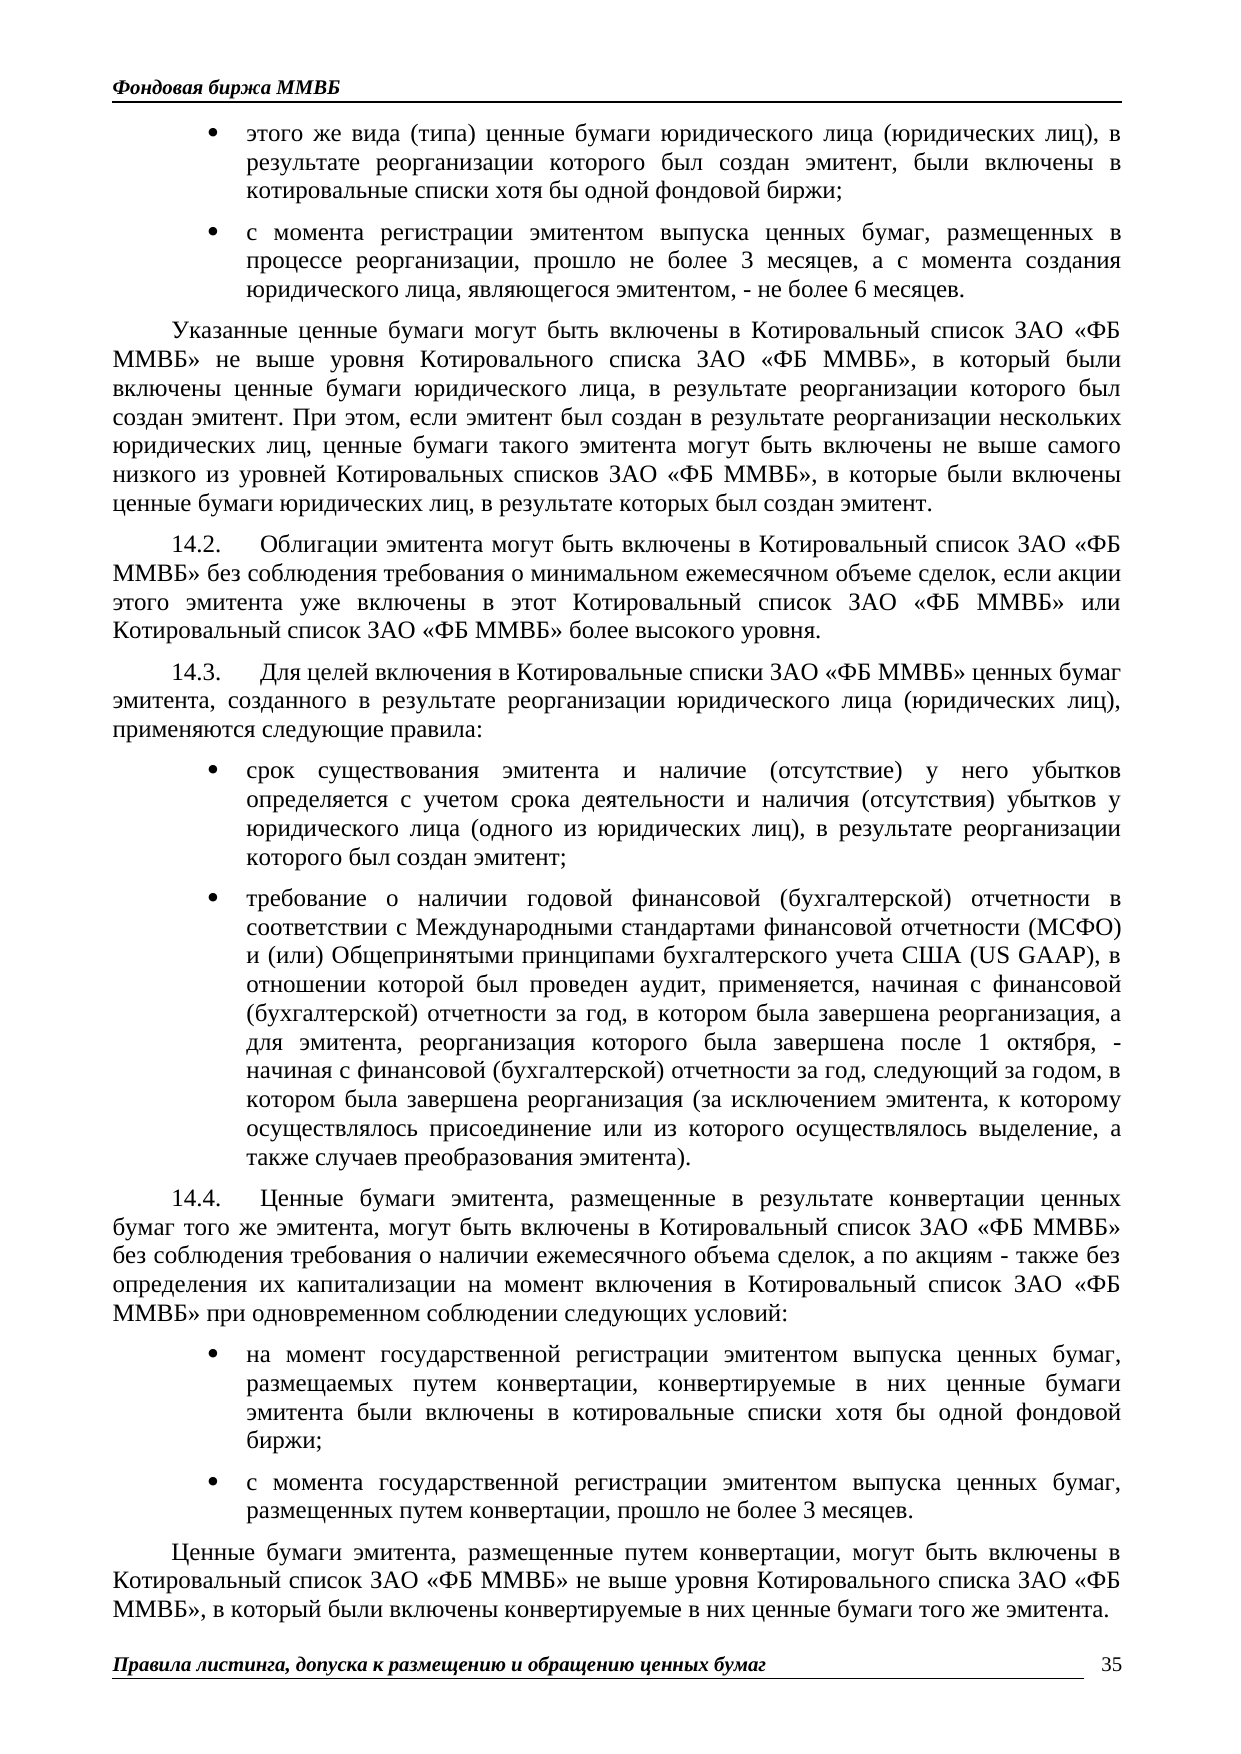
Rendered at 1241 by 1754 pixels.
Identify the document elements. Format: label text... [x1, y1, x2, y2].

text 14.4. Ценные бумаги эмитента, размещенные в результате конвертации ценных бумаг того же эмитента, могут быть включены в Котировальный список ЗАО «ФБ ММВБ» без соблюдения требования о наличии ежемесячного объема сделок, а по акциям - также без определения их капитализации на момент включения в Котировальный список ЗАО «ФБ ММВБ» при одновременном соблюдении следующих условий: [112, 1183, 1122, 1327]
text 14.3. Для целей включения в Котировальные списки ЗАО «ФБ ММВБ» ценных бумаг эмитента, созданного в результате реорганизации юридического лица (юридических лиц), применяются следующие правила: [112, 657, 1122, 743]
list этого же вида (типа) ценные бумаги юридического лица (юридических лиц), в результате реорганизации которого был создан эмитент, были включены в котировальные списки хотя бы одной фондовой биржи; [209, 118, 1122, 204]
list с момента регистрации эмитентом выпуска ценных бумаг, размещенных в процессе реорганизации, прошло не более 3 месяцев, а с момента создания юридического лица, являющегося эмитентом, - не более 6 месяцев. [209, 217, 1122, 303]
list на момент государственной регистрации эмитентом выпуска ценных бумаг, размещаемых путем конвертации, конвертируемые в них ценные бумаги эмитента были включены в котировальные списки хотя бы одной фондовой биржи; [209, 1339, 1122, 1454]
text Ценные бумаги эмитента, размещенные путем конвертации, могут быть включены в Котировальный список ЗАО «ФБ ММВБ» не выше уровня Котировального списка ЗАО «ФБ ММВБ», в который были включены конвертируемые в них ценные бумаги того же эмитента. [112, 1537, 1122, 1623]
list требование о наличии годовой финансовой (бухгалтерской) отчетности в соответствии с Международными стандартами финансовой отчетности (МСФО) и (или) Общепринятыми принципами бухгалтерского учета США (US GAAP), в отношении которой был проведен аудит, применяется, начиная с финансовой (бухгалтерской) отчетности за год, в котором была завершена реорганизация, а для эмитента, реорганизация которого была завершена после 1 октября, - начиная с финансовой (бухгалтерской) отчетности за год, следующий за годом, в котором была завершена реорганизация (за исключением эмитента, к которому осуществлялось присоединение или из которого осуществлялось выделение, а также случаев преобразования эмитента). [209, 883, 1122, 1171]
text Указанные ценные бумаги могут быть включены в Котировальный список ЗАО «ФБ ММВБ» не выше уровня Котировального списка ЗАО «ФБ ММВБ», в который были включены ценные бумаги юридического лица, в результате реорганизации которого был создан эмитент. При этом, если эмитент был создан в результате реорганизации нескольких юридических лиц, ценные бумаги такого эмитента могут быть включены не выше самого низкого из уровней Котировальных списков ЗАО «ФБ ММВБ», в которые были включены ценные бумаги юридических лиц, в результате которых был создан эмитент. [112, 316, 1122, 517]
list с момента государственной регистрации эмитентом выпуска ценных бумаг, размещенных путем конвертации, прошло не более 3 месяцев. [209, 1467, 1122, 1524]
list срок существования эмитента и наличие (отсутствие) у него убытков определяется с учетом срока деятельности и наличия (отсутствия) убытков у юридического лица (одного из юридических лиц), в результате реорганизации которого был создан эмитент; [209, 756, 1122, 871]
text 14.2. Облигации эмитента могут быть включены в Котировальный список ЗАО «ФБ ММВБ» без соблюдения требования о минимальном ежемесячном объеме сделок, если акции этого эмитента уже включены в этот Котировальный список ЗАО «ФБ ММВБ» или Котировальный список ЗАО «ФБ ММВБ» более высокого уровня. [112, 529, 1122, 644]
